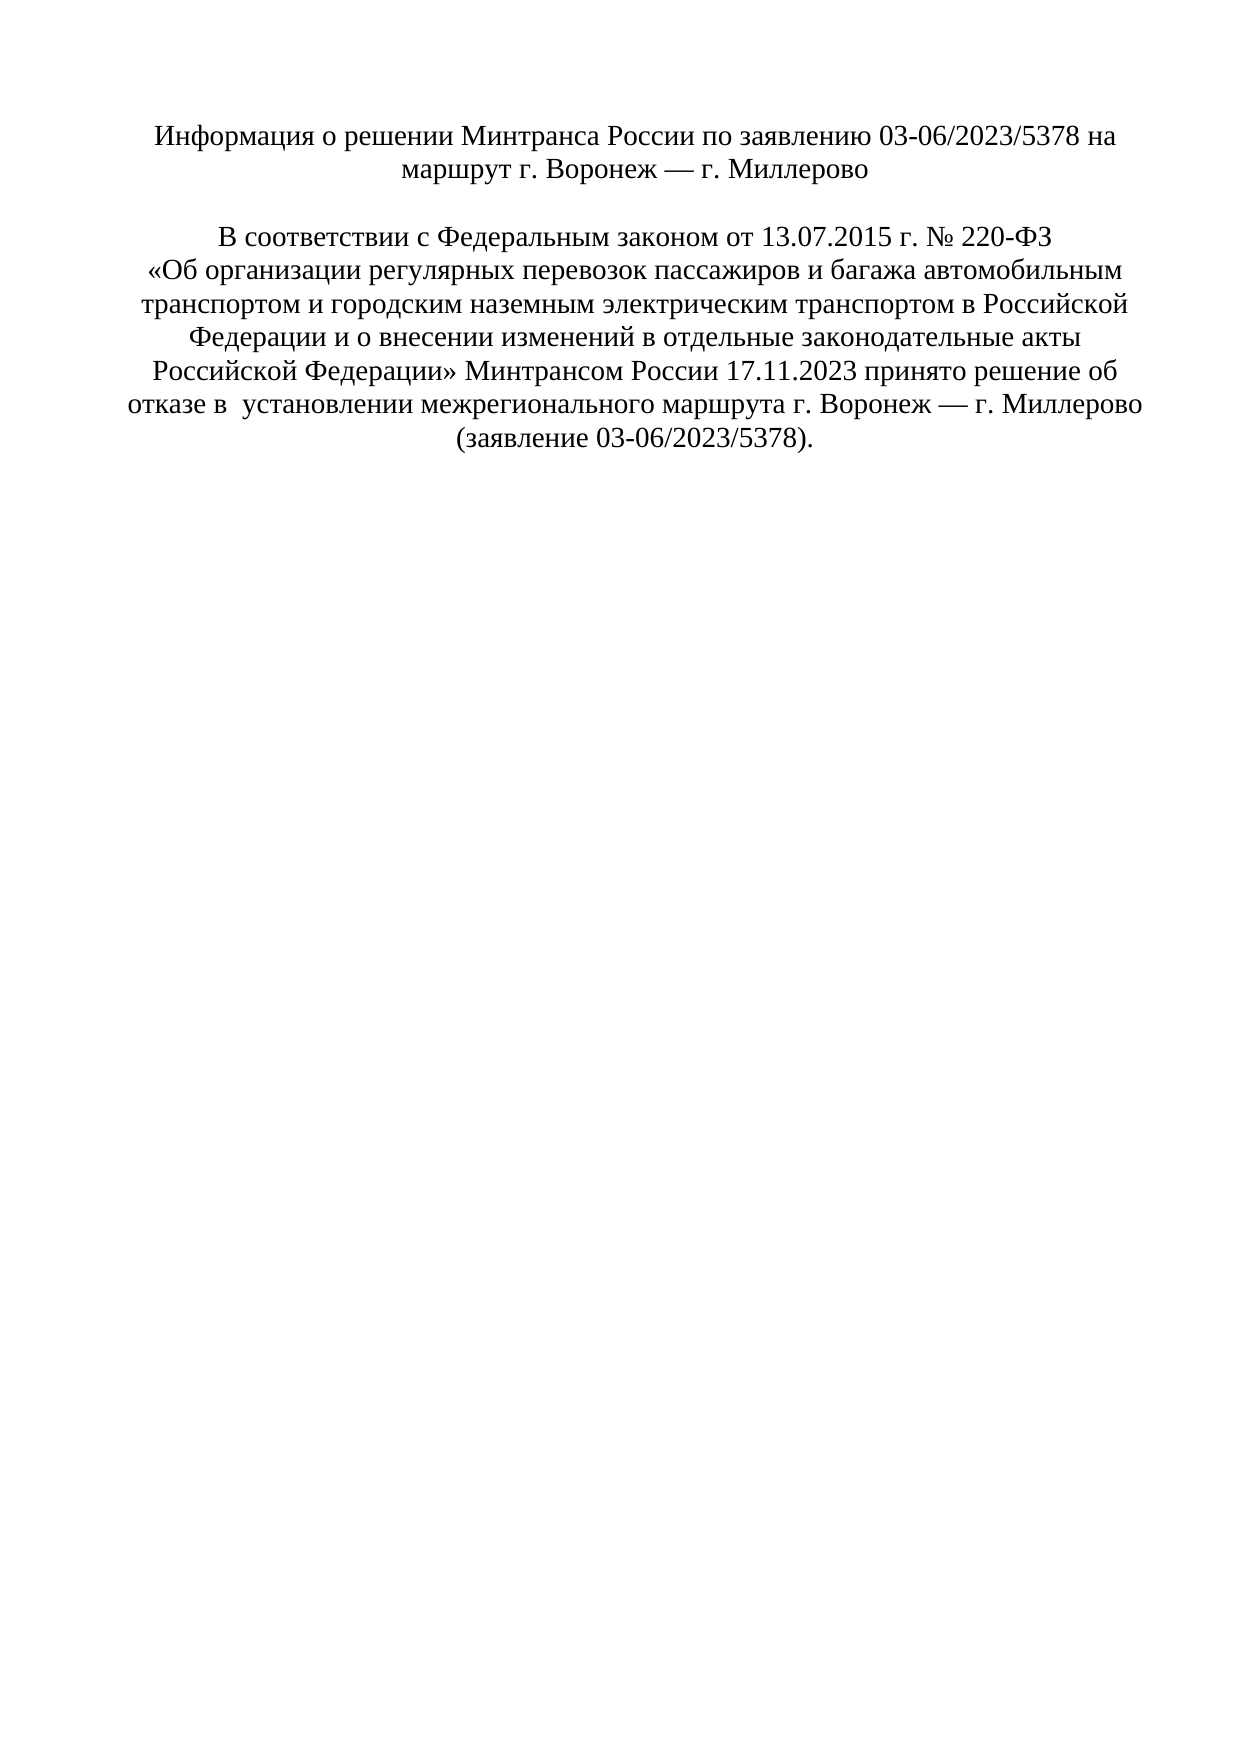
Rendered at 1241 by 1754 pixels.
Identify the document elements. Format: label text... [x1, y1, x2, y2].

text В соответствии с Федеральным законом от 13.07.2015 г. № 220-ФЗ «Об организации регулярных перевозок пассажиров и багажа автомобильным транспортом и городским наземным электрическим транспортом в Российской Федерации и о внесении изменений в отдельные законодательные акты Российской Федерации» Минтрансом России 17.11.2023 принято решение об отказе в установлении межрегионального маршрута г. Воронеж — г. Миллерово (заявление 03-06/2023/5378). [118, 219, 1152, 453]
text Информация о решении Минтранса России по заявлению 03-06/2023/5378 на маршрут г. Воронеж — г. Миллерово [118, 118, 1152, 185]
